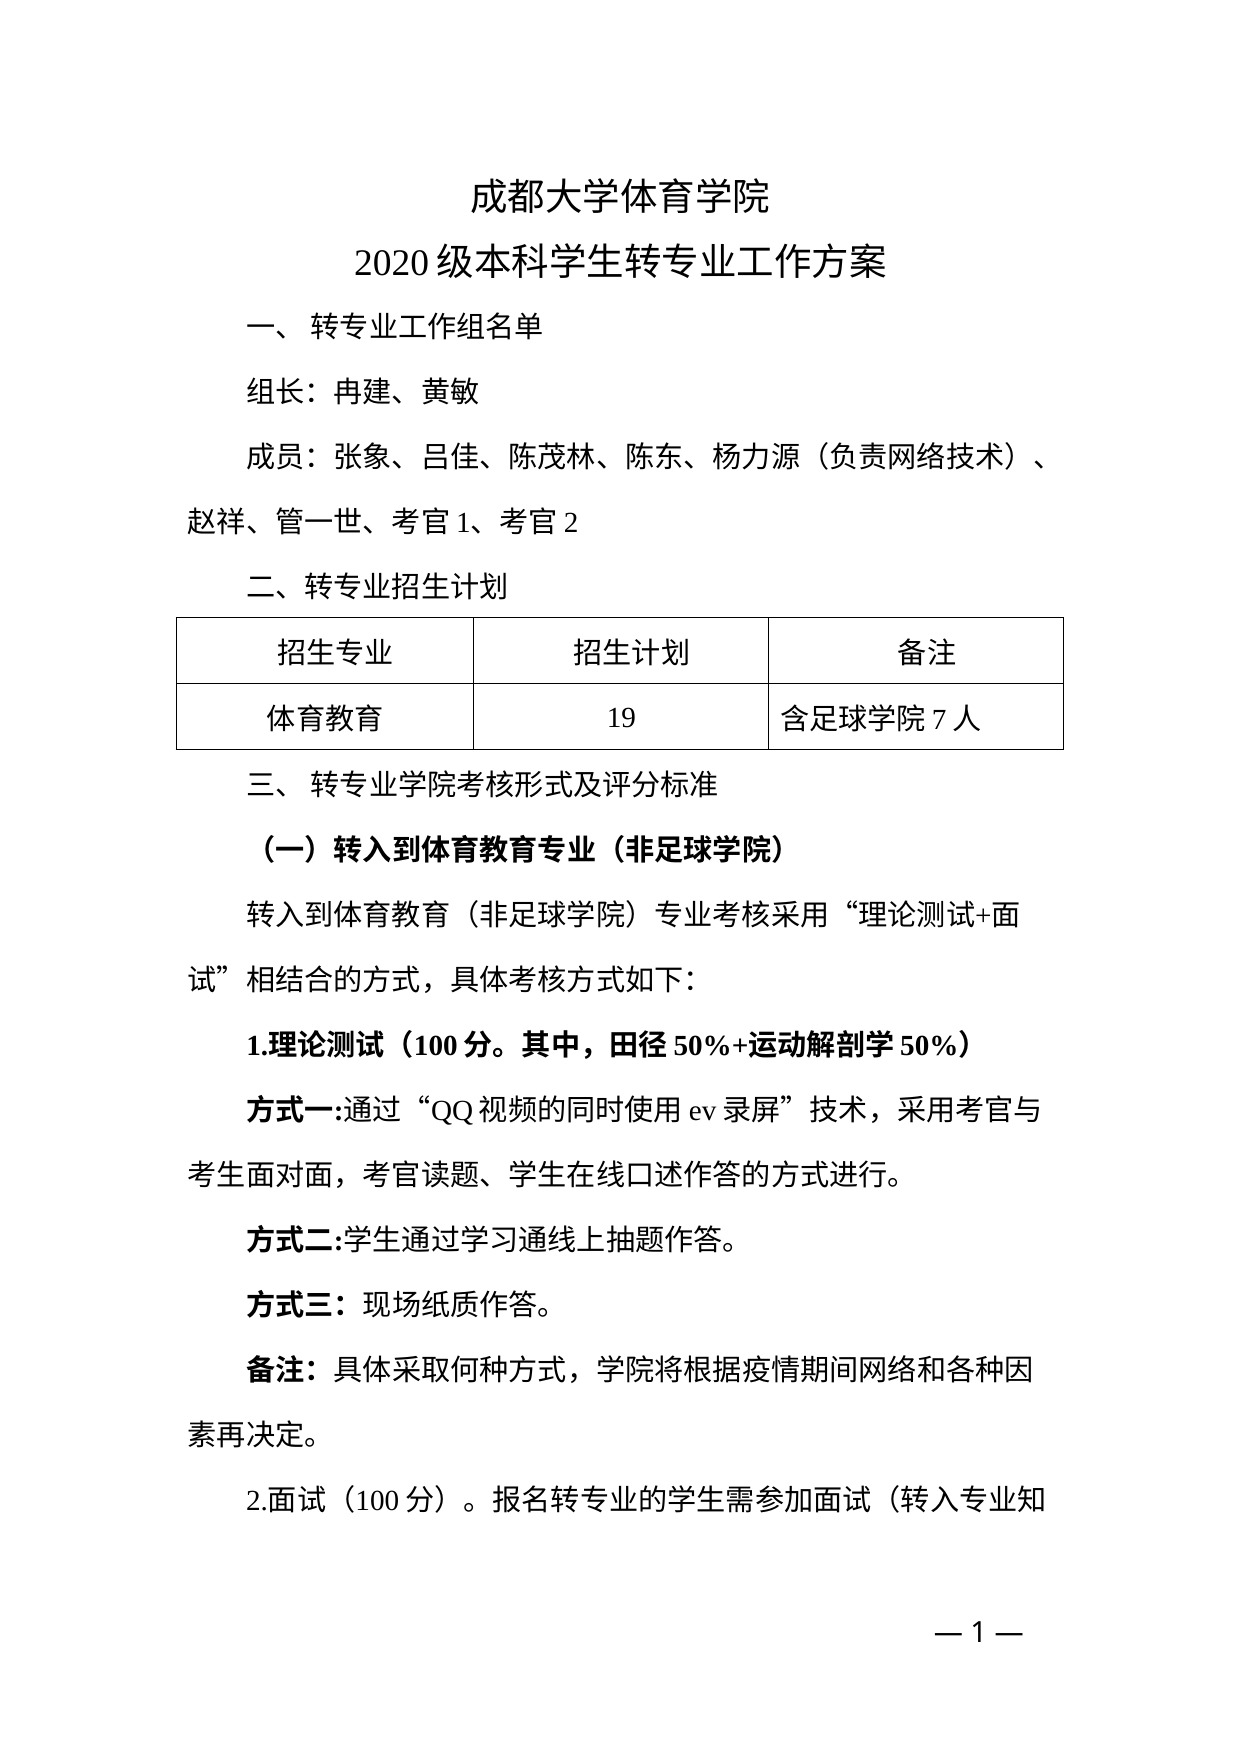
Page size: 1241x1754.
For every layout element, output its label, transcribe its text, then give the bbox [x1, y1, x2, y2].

table_header 备注 [769, 618, 1063, 683]
table_cell 含足球学院7人 [769, 684, 1063, 749]
text 成员：张象、吕佳、陈茂林、陈东、杨力源（负责网络技术）、赵祥、管一世、考官1、考官2 [187, 422, 1053, 552]
text 方式三：现场纸质作答。 [187, 1270, 1053, 1335]
table_header 招生专业 [177, 618, 473, 683]
text 三、 转专业学院考核形式及评分标准 [187, 750, 1053, 815]
text 备注：具体采取何种方式，学院将根据疫情期间网络和各种因素再决定。 [187, 1335, 1053, 1465]
text 转入到体育教育（非足球学院）专业考核采用“理论测试+面试”相结合的方式，具体考核方式如下： [187, 880, 1053, 1010]
table_cell 19 [474, 684, 768, 749]
text 2020级本科学生转专业工作方案 [187, 227, 1053, 292]
text （一）转入到体育教育专业（非足球学院） [187, 815, 1053, 880]
table_cell 体育教育 [177, 684, 473, 749]
text 方式二:学生通过学习通线上抽题作答。 [187, 1205, 1053, 1270]
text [187, 1465, 1053, 1530]
text 一、 转专业工作组名单 [187, 292, 1053, 357]
table_header 招生计划 [474, 618, 768, 683]
text 二、转专业招生计划 [187, 552, 1053, 617]
text 1.理论测试（100分。其中，田径50%+运动解剖学50%） [187, 1010, 1053, 1075]
text 组长：冉建、黄敏 [187, 357, 1053, 422]
text 成都大学体育学院 [187, 162, 1053, 227]
text 方式一:通过“QQ视频的同时使用ev录屏”技术，采用考官与考生面对面，考官读题、学生在线口述作答的方式进行。 [187, 1075, 1053, 1205]
